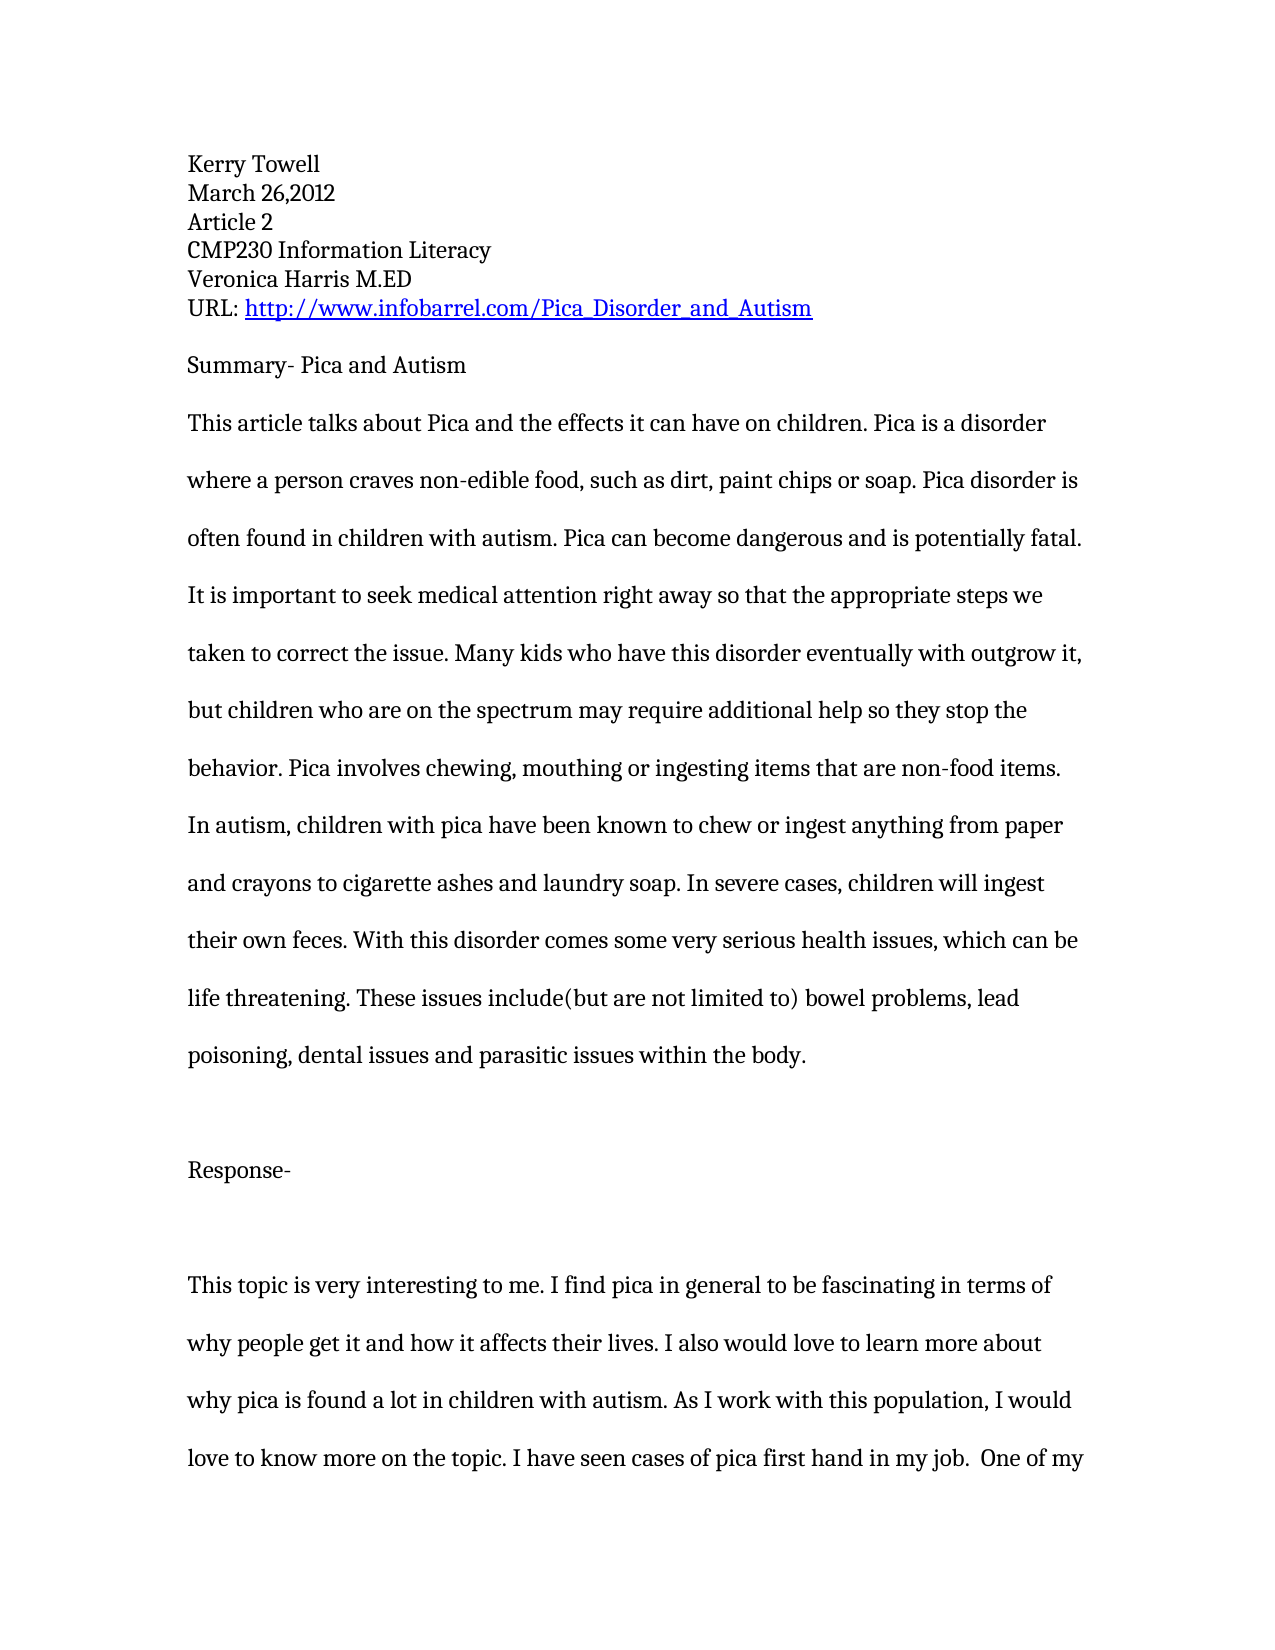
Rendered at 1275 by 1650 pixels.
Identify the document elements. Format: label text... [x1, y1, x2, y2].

text URL: http://www.infobarrel.com/Pica_Disorder_and_Autism [187, 294, 1087, 322]
text This article talks about Pica and the effects it can have on children. Pica is a disorder where a person craves non-edible food, such as dirt, paint chips or soap. Pica disorder is often found in children with autism. Pica can become dangerous and is potentially fatal. It is important to seek medical attention right away so that the appropriate steps we taken to correct the issue. Many kids who have this disorder eventually with outgrow it, but children who are on the spectrum may require additional help so they stop the behavior. Pica involves chewing, mouthing or ingesting items that are non-food items. In autism, children with pica have been known to chew or ingest anything from paper and crayons to cigarette ashes and laundry soap. In severe cases, children will ingest their own feces. With this disorder comes some very serious health issues, which can be life threatening. These issues include(but are not limited to) bowel problems, lead poisoning, dental issues and parasitic issues within the body. [187, 409, 1087, 1070]
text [187, 1271, 1087, 1472]
text Article 2 [187, 207, 1087, 236]
text Veronica Harris M.ED [187, 265, 1087, 294]
text Kerry Towell [187, 150, 1087, 179]
text CMP230 Information Literacy [187, 236, 1087, 265]
text March 26,2012 [187, 179, 1087, 207]
text Summary- Pica and Autism [187, 351, 1087, 380]
text Response- [187, 1156, 1087, 1185]
